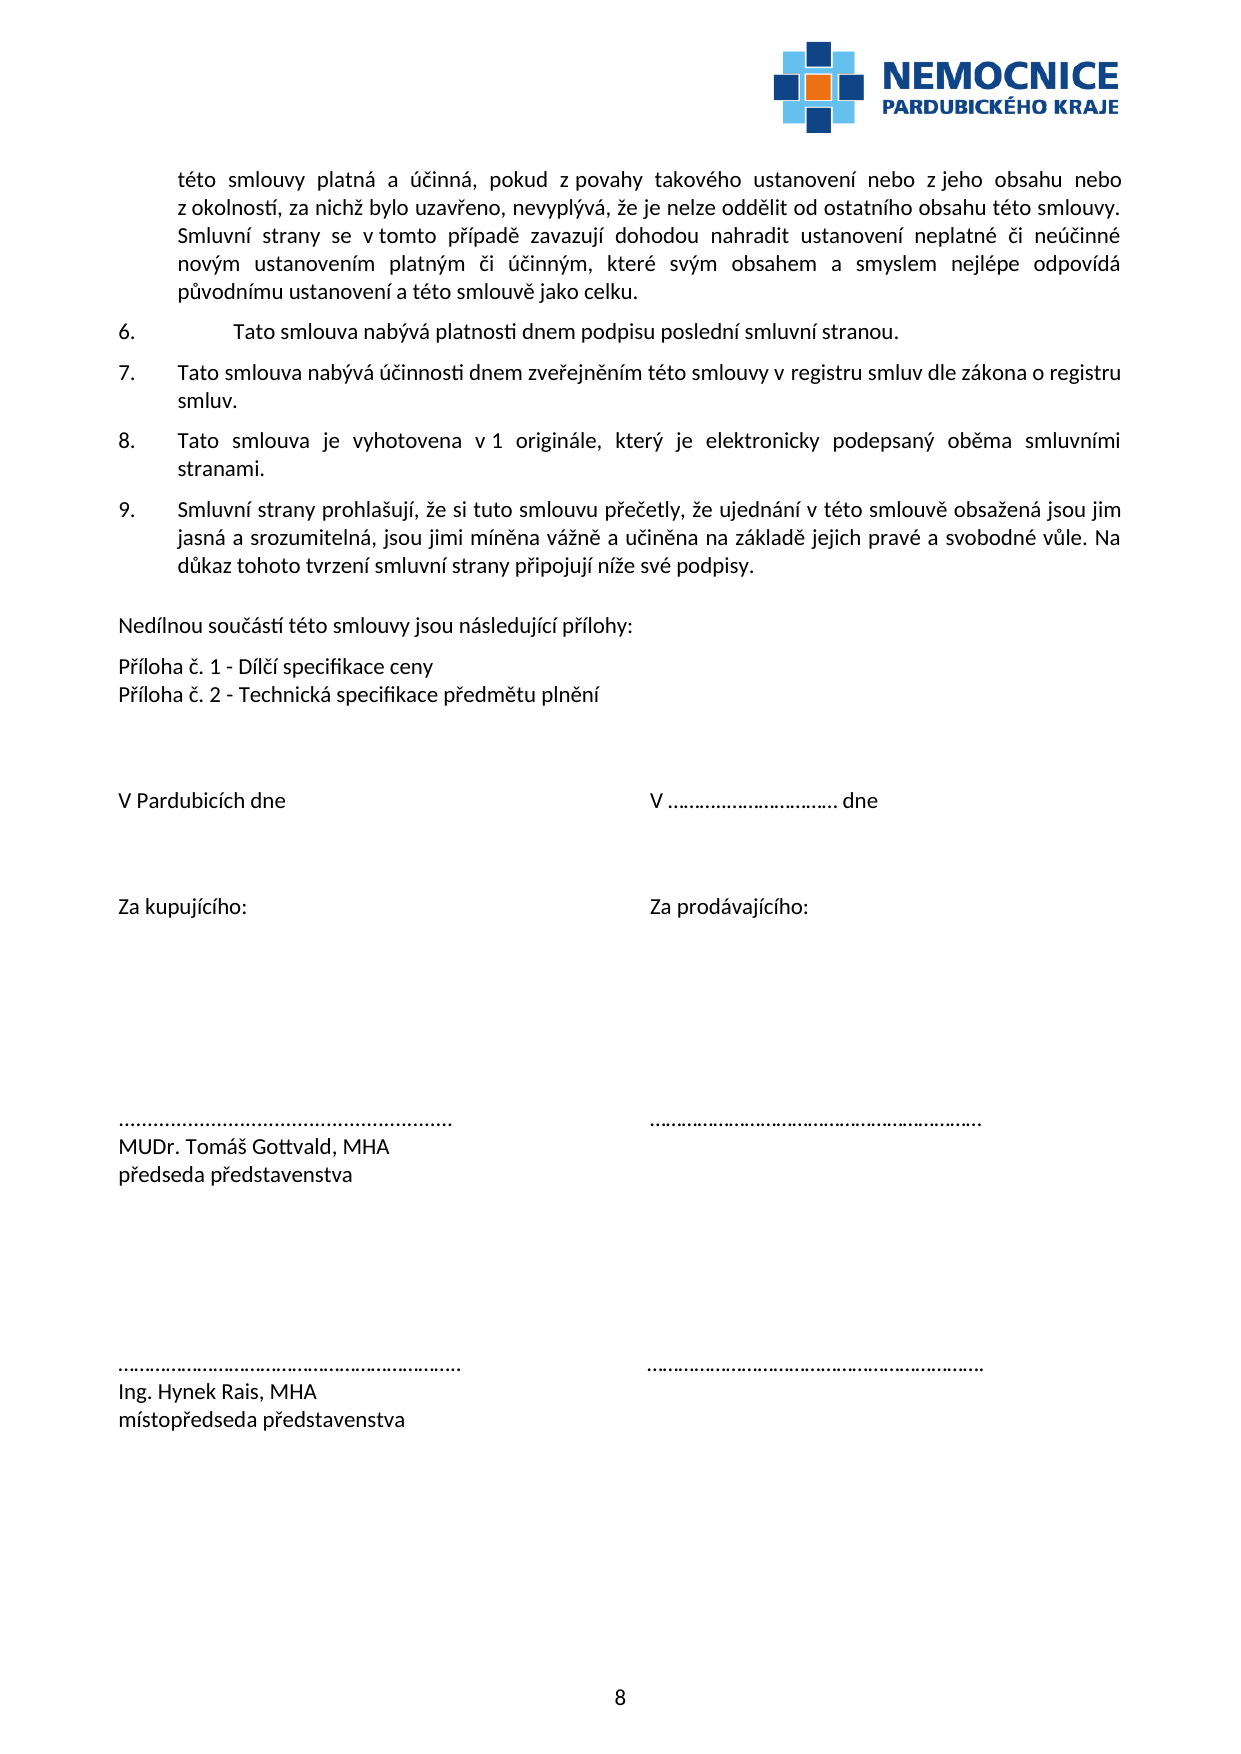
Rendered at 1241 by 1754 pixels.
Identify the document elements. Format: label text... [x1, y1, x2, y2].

text V Pardubicích dne V ………..………………… dne [118, 786, 1122, 814]
text 9. Smluvní strany prohlašují, že si tuto smlouvu přečetly, že ujednání v této smlouvě obsažená jsou jim jasná a srozumitelná, jsou jimi míněna vážně a učiněna na základě jejich pravé a svobodné vůle. Na důkaz tohoto tvrzení smluvní strany připojují níže své podpisy. [118, 495, 1122, 579]
text Příloha č. 2 - Technická specifikace předmětu plnění [118, 680, 1122, 708]
text Příloha č. 1 - Dílčí specifikace ceny [118, 652, 1122, 680]
text předseda představenstva [118, 1160, 1122, 1188]
text Ing. Hynek Rais, MHA [118, 1377, 1122, 1405]
text .......................................................... ……………………………………………………… [118, 1104, 1122, 1132]
picture [772, 40, 1119, 134]
text místopředseda představenstva [118, 1405, 1122, 1433]
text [118, 165, 1122, 305]
text 8. Tato smlouva je vyhotovena v 1 originále, který je elektronicky podepsaný oběma smluvními stranami. [118, 426, 1122, 482]
text Nedílnou součástí této smlouvy jsou následující přílohy: [118, 611, 1122, 639]
text Za kupujícího: Za prodávajícího: [118, 892, 1122, 920]
subtitle MUDr. Tomáš Gottvald, MHA [118, 1132, 1122, 1160]
text 6. Tato smlouva nabývá platnosti dnem podpisu poslední smluvní stranou. [118, 317, 1122, 345]
text ……………………………………………………….. ………………………………………………………. [118, 1349, 1122, 1377]
text 7. Tato smlouva nabývá účinnosti dnem zveřejněním této smlouvy v registru smluv dle zákona o registru smluv. [118, 358, 1122, 414]
